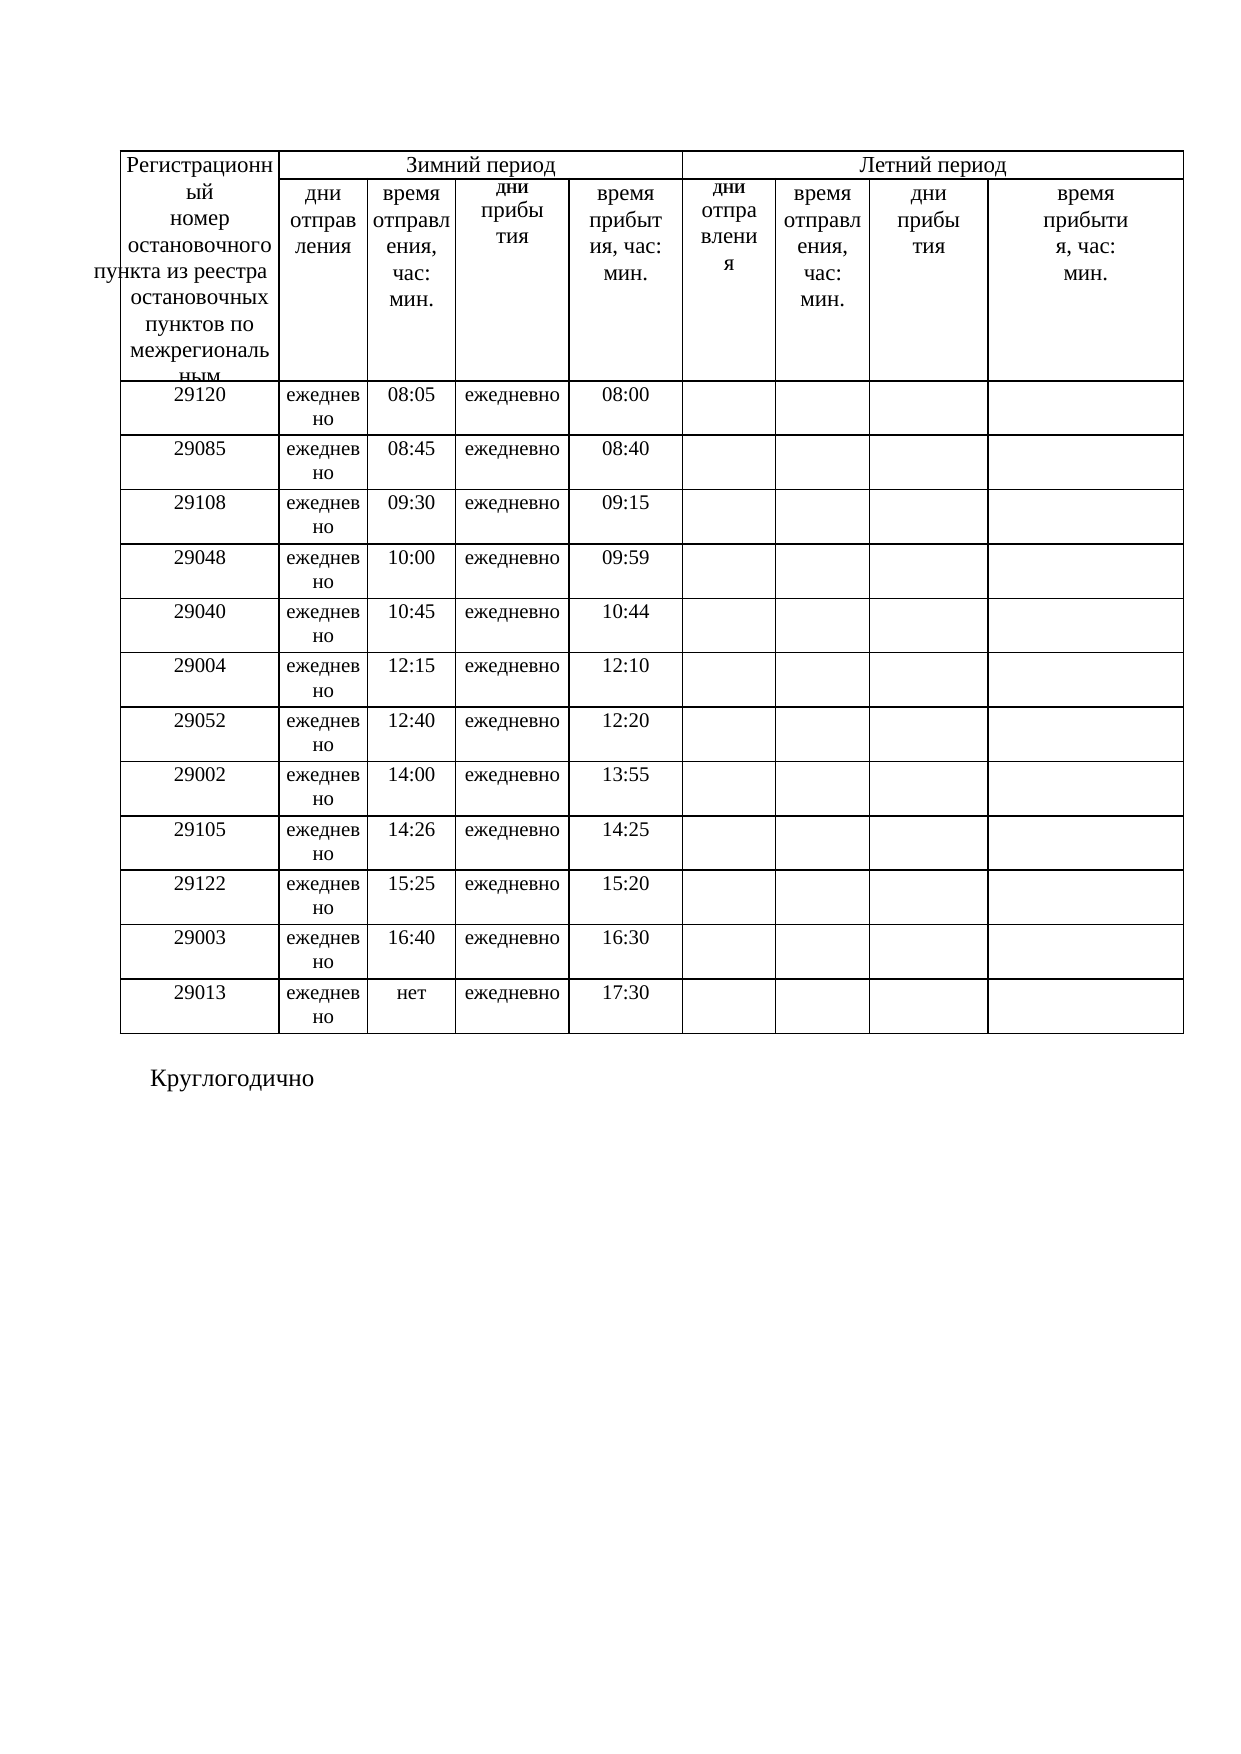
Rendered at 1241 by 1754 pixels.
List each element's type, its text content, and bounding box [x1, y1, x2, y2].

table_cell 12:15 [368, 653, 455, 706]
table_cell 29122 [121, 871, 278, 924]
table_cell ежедневно [456, 545, 568, 597]
table_cell [870, 871, 987, 924]
table_cell 29052 [121, 708, 278, 761]
table_cell [870, 708, 987, 761]
table_cell [870, 490, 987, 543]
table_cell 08:45 [368, 436, 455, 489]
table_cell ежедневно [456, 382, 568, 434]
table_cell [776, 382, 869, 434]
table_cell [870, 436, 987, 489]
table_cell 13:55 [570, 762, 682, 815]
table_cell 14:26 [368, 817, 455, 869]
table_cell [989, 925, 1183, 978]
table_cell [776, 762, 869, 815]
table_cell [989, 490, 1183, 543]
table_cell 15:25 [368, 871, 455, 924]
table_cell 29120 [121, 382, 278, 434]
table_cell [776, 925, 869, 978]
table_cell ежедневно [456, 871, 568, 924]
table_cell [776, 436, 869, 489]
table_cell 29108 [121, 490, 278, 543]
table_cell [870, 817, 987, 869]
table_cell 10:44 [570, 599, 682, 652]
table_cell 29085 [121, 436, 278, 489]
table_cell время прибыт ия, час: мин. [570, 180, 682, 380]
table_cell [989, 653, 1183, 706]
table_cell [683, 653, 775, 706]
text Круглогодично [150, 1063, 1090, 1092]
table_cell [776, 817, 869, 869]
table_cell 29040 [121, 599, 278, 652]
table_cell [870, 382, 987, 434]
table_cell ежедневно [280, 980, 367, 1032]
table_cell [989, 871, 1183, 924]
table_cell [989, 545, 1183, 597]
table_cell ежедневно [456, 762, 568, 815]
table_cell [989, 817, 1183, 869]
table_cell [683, 490, 775, 543]
table_cell 09:59 [570, 545, 682, 597]
table_cell [989, 382, 1183, 434]
table_cell [870, 762, 987, 815]
table_cell дни отправ ления [280, 180, 367, 380]
table_header Регистрационный номер остановочного пункта из реестра остановочных пунктов по межрегиональным маршрутам регулярных перевозок [121, 152, 278, 380]
table_cell [776, 599, 869, 652]
table_cell [683, 599, 775, 652]
table_cell [870, 545, 987, 597]
table_cell 08:00 [570, 382, 682, 434]
table_cell [683, 436, 775, 489]
table_cell ежедневно [456, 708, 568, 761]
table_cell [870, 653, 987, 706]
table_cell ДНИ прибы тия [456, 180, 568, 380]
table_cell ежедневно [456, 599, 568, 652]
table_cell ежедневно [280, 817, 367, 869]
table_cell [989, 762, 1183, 815]
table_cell 12:20 [570, 708, 682, 761]
table_cell ежедневно [280, 871, 367, 924]
table_cell ежедневно [280, 436, 367, 489]
table_cell 29013 [121, 980, 278, 1032]
table_cell [776, 980, 869, 1032]
table_cell время отправл ения, час: мин. [776, 180, 869, 380]
table_cell ежедневно [280, 490, 367, 543]
table_cell [683, 980, 775, 1032]
table_cell 10:45 [368, 599, 455, 652]
table_header Летний период [683, 152, 1183, 178]
table_cell [683, 925, 775, 978]
table_cell 09:15 [570, 490, 682, 543]
table_cell ежедневно [280, 708, 367, 761]
table_cell 08:40 [570, 436, 682, 489]
table_cell [776, 545, 869, 597]
table_cell [776, 653, 869, 706]
table_cell 17:30 [570, 980, 682, 1032]
table_cell 29004 [121, 653, 278, 706]
table_cell [683, 382, 775, 434]
table_cell [683, 545, 775, 597]
table_cell [683, 871, 775, 924]
table_cell [683, 762, 775, 815]
table_cell 15:20 [570, 871, 682, 924]
table_cell ежедневно [456, 653, 568, 706]
table_cell 12:10 [570, 653, 682, 706]
table_cell ежедневно [280, 653, 367, 706]
table_cell 29003 [121, 925, 278, 978]
table_cell 12:40 [368, 708, 455, 761]
table_cell [989, 599, 1183, 652]
table_cell ежедневно [456, 980, 568, 1032]
table_cell 29105 [121, 817, 278, 869]
table_cell [870, 925, 987, 978]
table_cell [989, 436, 1183, 489]
table_cell [989, 980, 1183, 1032]
table_cell время прибыти я, час: мин. [989, 180, 1183, 380]
table_cell 14:25 [570, 817, 682, 869]
table_cell нет [368, 980, 455, 1032]
table_cell 16:40 [368, 925, 455, 978]
table_cell дни прибы тия [870, 180, 987, 380]
table_cell 10:00 [368, 545, 455, 597]
table_cell 29002 [121, 762, 278, 815]
table_cell ежедневно [456, 925, 568, 978]
table_cell [776, 871, 869, 924]
table_header Зимний период [280, 152, 682, 178]
table_cell [870, 599, 987, 652]
table_cell ежедневно [280, 762, 367, 815]
table_cell [683, 708, 775, 761]
table_cell ежедневно [280, 599, 367, 652]
table_cell [776, 490, 869, 543]
table_cell 16:30 [570, 925, 682, 978]
table_cell ДНИ отпра влени я [683, 180, 775, 380]
table_cell ежедневно [280, 925, 367, 978]
table_cell [870, 980, 987, 1032]
table_cell [776, 708, 869, 761]
table_cell ежедневно [280, 382, 367, 434]
table_cell [683, 817, 775, 869]
table_cell 29048 [121, 545, 278, 597]
table_cell ежедневно [456, 490, 568, 543]
table_cell [989, 708, 1183, 761]
table_cell ежедневно [456, 436, 568, 489]
table_cell 14:00 [368, 762, 455, 815]
table_cell ежедневно [456, 817, 568, 869]
table_cell ежедневно [280, 545, 367, 597]
table_cell 08:05 [368, 382, 455, 434]
table_cell время отправл ения, час: мин. [368, 180, 455, 380]
table_cell 09:30 [368, 490, 455, 543]
